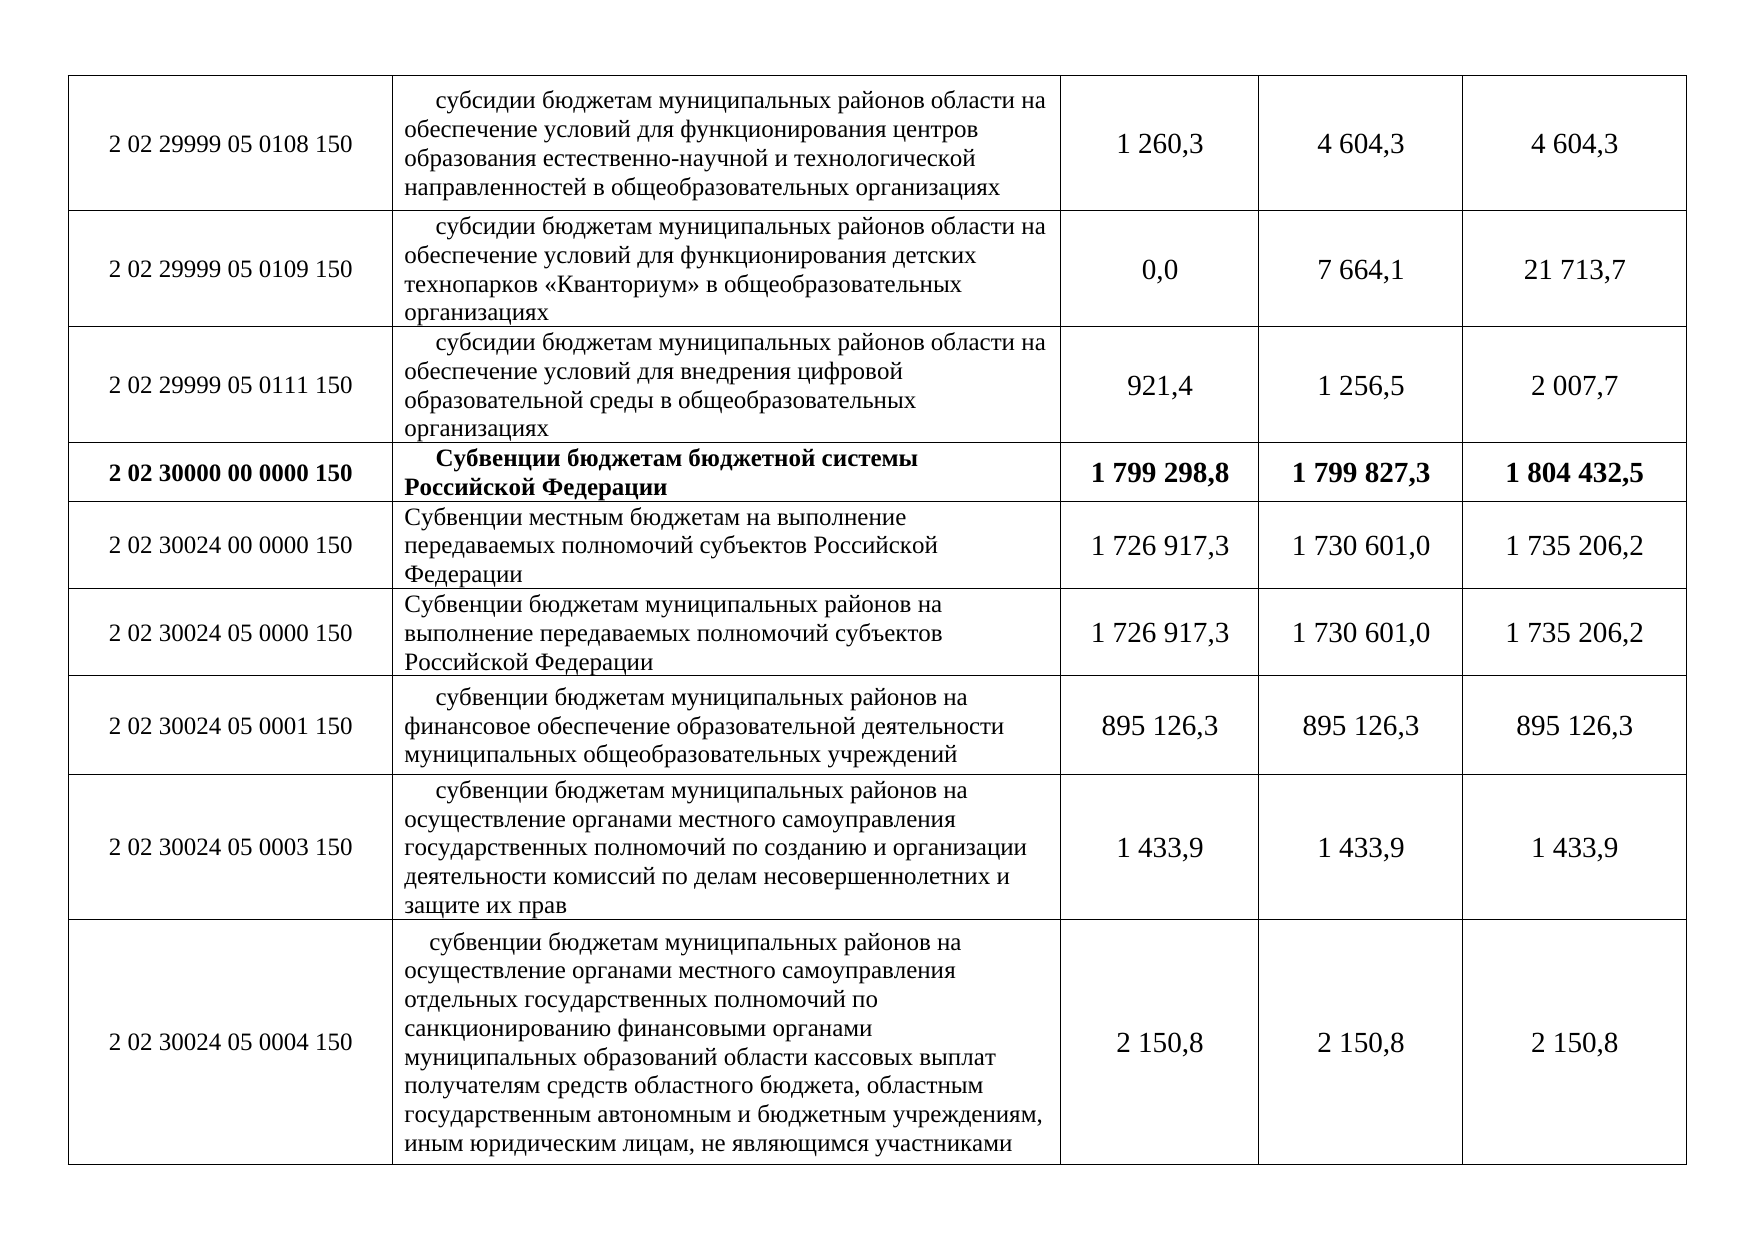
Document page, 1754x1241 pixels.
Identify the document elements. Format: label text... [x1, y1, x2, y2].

table_cell 895 126,3 [1259, 676, 1462, 774]
table_cell 2 02 30024 05 0003 150 [69, 775, 392, 919]
table_cell 895 126,3 [1061, 676, 1258, 774]
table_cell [69, 920, 392, 1164]
table_cell 1 735 206,2 [1463, 589, 1686, 675]
table_cell субсидии бюджетам муниципальных районов области на обеспечение условий для внедрения цифровой образовательной среды в общеобразовательных организациях [393, 327, 1060, 442]
table_cell 1 433,9 [1259, 775, 1462, 919]
table_cell 0,0 [1061, 211, 1258, 326]
table_cell 1 433,9 [1061, 775, 1258, 919]
table_cell 895 126,3 [1463, 676, 1686, 774]
table_cell 2 150,8 [1463, 920, 1686, 1164]
table_cell 1 726 917,3 [1061, 589, 1258, 675]
table_cell 4 604,3 [1463, 76, 1686, 210]
table_cell 921,4 [1061, 327, 1258, 442]
table_cell 2 02 29999 05 0108 150 [69, 76, 392, 210]
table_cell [393, 920, 1060, 1164]
table_cell 2 02 30024 05 0000 150 [69, 589, 392, 675]
table_cell субсидии бюджетам муниципальных районов области на обеспечение условий для функционирования центров образования естественно-научной и технологической направленностей в общеобразовательных организациях [393, 76, 1060, 210]
table_cell субсидии бюджетам муниципальных районов области на обеспечение условий для функционирования детских технопарков «Кванториум» в общеобразовательных организациях [393, 211, 1060, 326]
table_cell субвенции бюджетам муниципальных районов на финансовое обеспечение образовательной деятельности муниципальных общеобразовательных учреждений [393, 676, 1060, 774]
table_cell Субвенции местным бюджетам на выполнение передаваемых полномочий субъектов Российской Федерации [393, 502, 1060, 588]
table_cell 2 150,8 [1259, 920, 1462, 1164]
table_cell 1 433,9 [1463, 775, 1686, 919]
table_cell 7 664,1 [1259, 211, 1462, 326]
table_cell Субвенции бюджетам муниципальных районов на выполнение передаваемых полномочий субъектов Российской Федерации [393, 589, 1060, 675]
table_cell 2 02 29999 05 0109 150 [69, 211, 392, 326]
table_cell 1 256,5 [1259, 327, 1462, 442]
table_cell Субвенции бюджетам бюджетной системы Российской Федерации [393, 443, 1060, 501]
table_cell субвенции бюджетам муниципальных районов на осуществление органами местного самоуправления государственных полномочий по созданию и организации деятельности комиссий по делам несовершеннолетних и защите их прав [393, 775, 1060, 919]
table_cell 1 799 827,3 [1259, 443, 1462, 501]
table_cell 21 713,7 [1463, 211, 1686, 326]
table_cell 1 735 206,2 [1463, 502, 1686, 588]
table_cell 1 804 432,5 [1463, 443, 1686, 501]
table_cell 2 02 30000 00 0000 150 [69, 443, 392, 501]
table_cell 4 604,3 [1259, 76, 1462, 210]
table_cell 2 02 30024 00 0000 150 [69, 502, 392, 588]
table_cell 2 02 30024 05 0001 150 [69, 676, 392, 774]
table_cell 2 150,8 [1061, 920, 1258, 1164]
table_cell 1 726 917,3 [1061, 502, 1258, 588]
table_cell 1 799 298,8 [1061, 443, 1258, 501]
table_cell 1 730 601,0 [1259, 589, 1462, 675]
table_cell 1 260,3 [1061, 76, 1258, 210]
table_cell 2 02 29999 05 0111 150 [69, 327, 392, 442]
table_cell 1 730 601,0 [1259, 502, 1462, 588]
table_cell 2 007,7 [1463, 327, 1686, 442]
